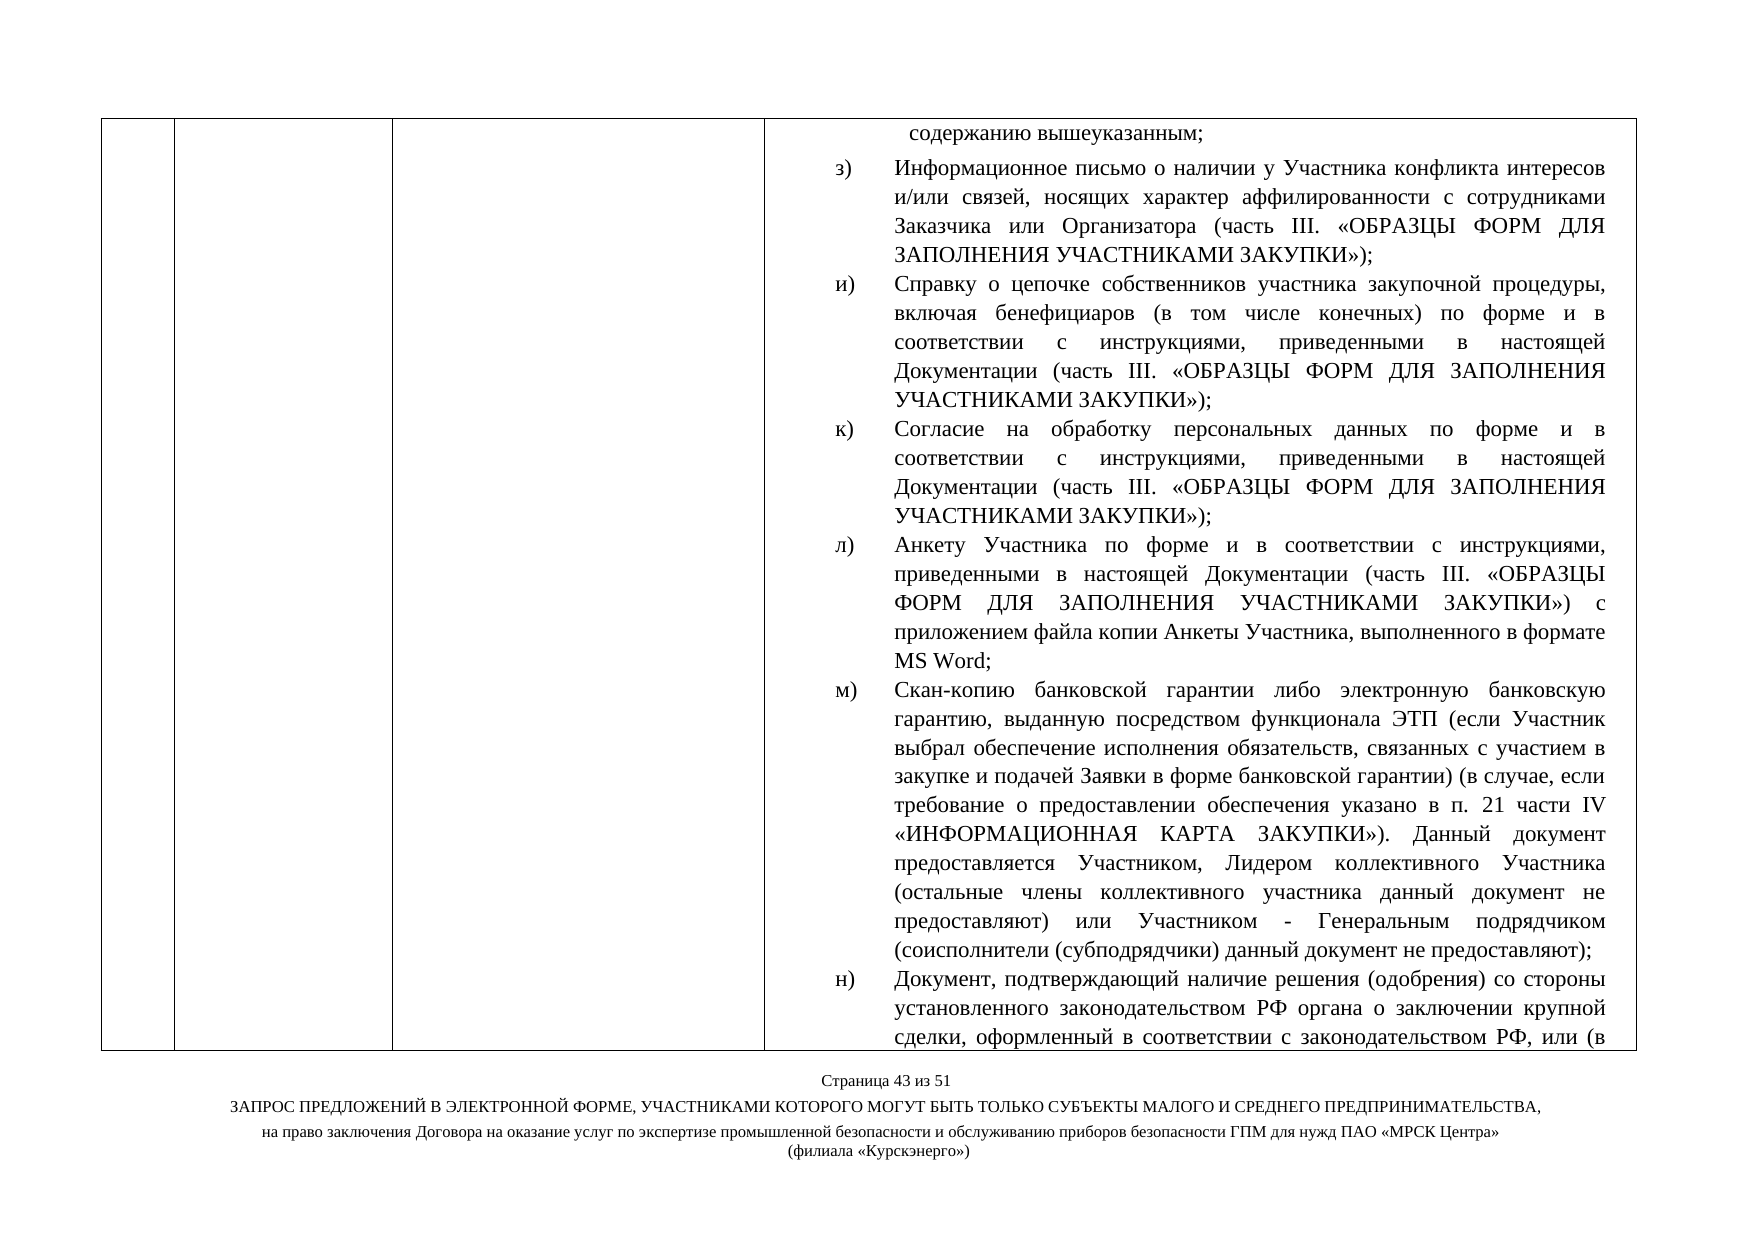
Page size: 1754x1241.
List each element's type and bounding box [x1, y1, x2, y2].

table_cell [393, 119, 764, 1049]
table_cell [102, 119, 174, 1049]
table_cell [175, 119, 392, 1049]
table_cell [765, 119, 1636, 1049]
